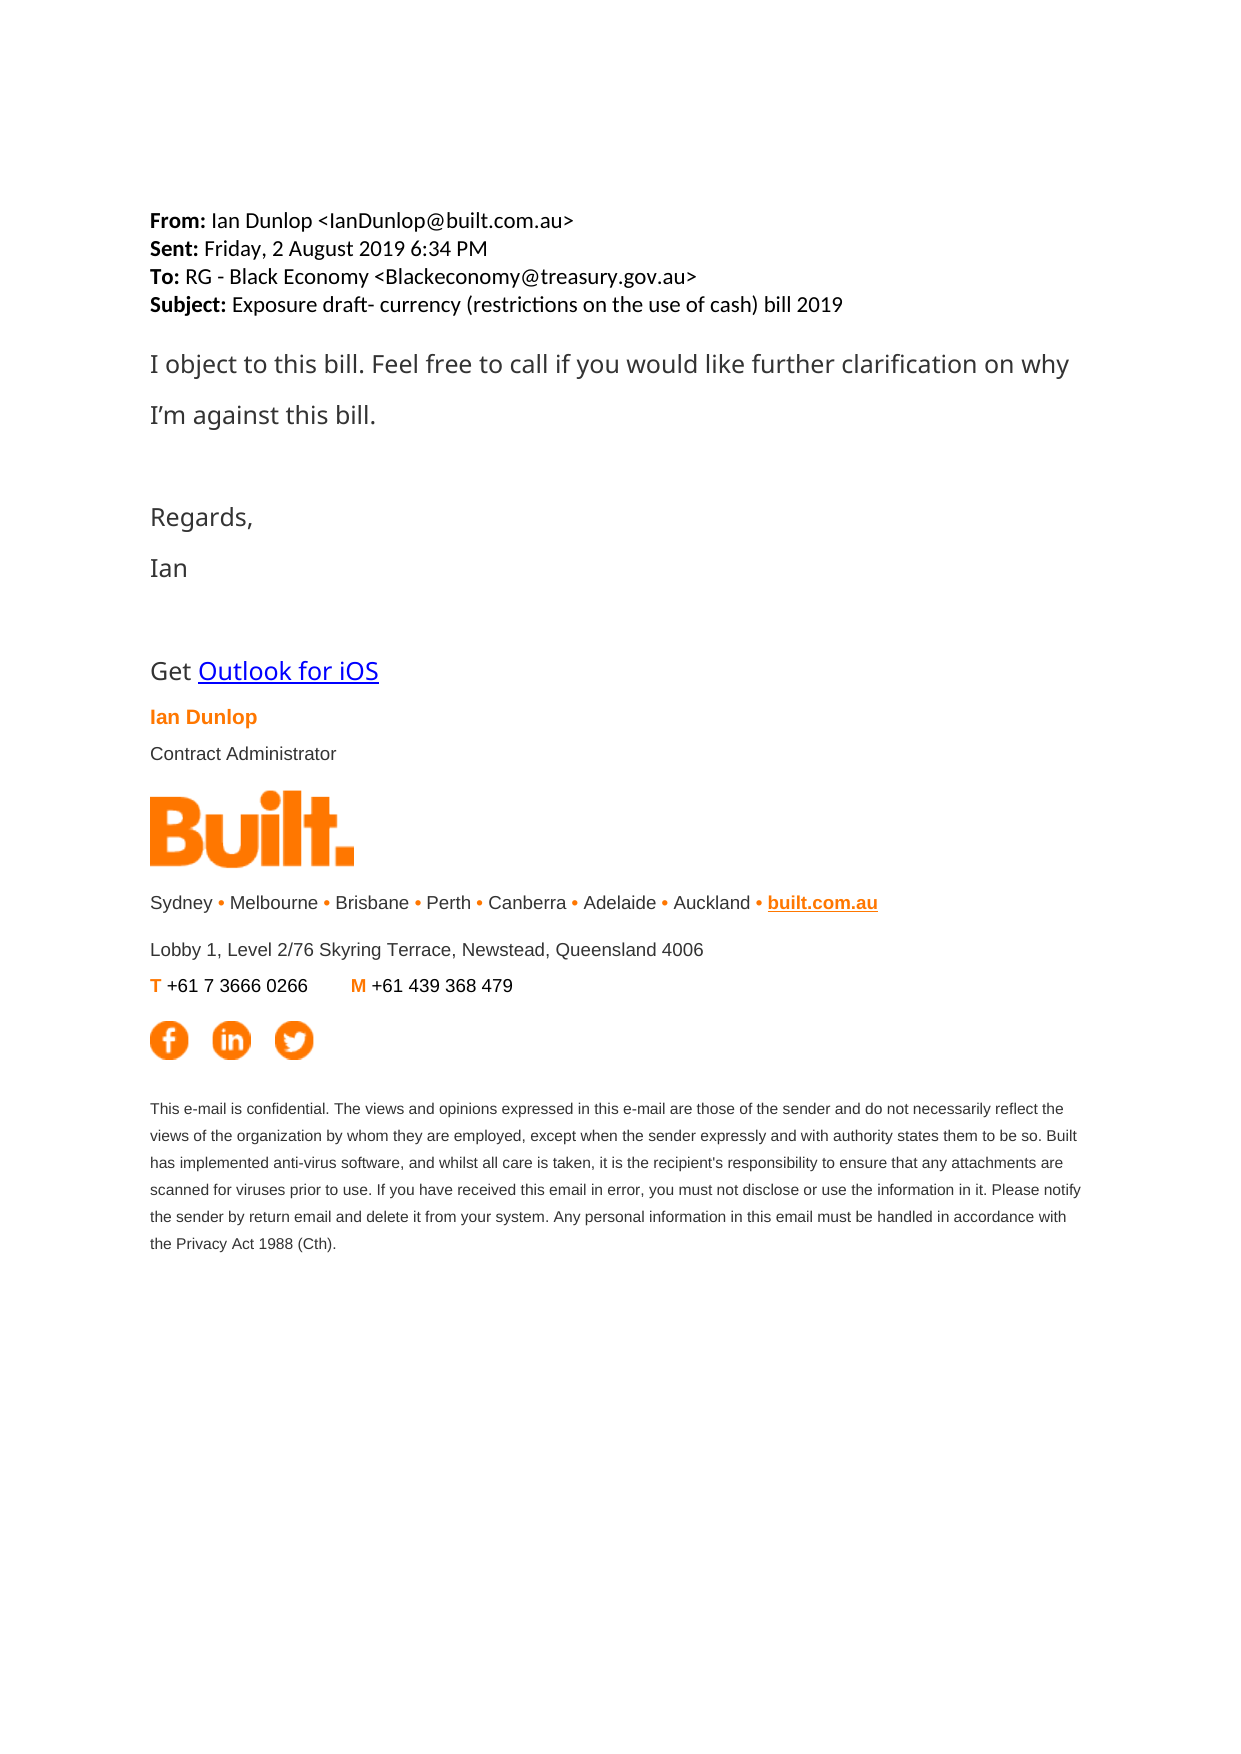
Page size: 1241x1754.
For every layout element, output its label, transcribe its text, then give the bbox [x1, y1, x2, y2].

table_cell [150, 782, 1087, 892]
table_cell Contract Administrator [150, 743, 1087, 782]
picture [212, 1021, 251, 1060]
text I object to this bill. Feel free to call if you would like further clarification on why I’m against this bill. [150, 347, 1090, 432]
table_cell This e-mail is confidential. The views and opinions expressed in this e-mail are those of the sender and do not necessarily reflect the views of the organization by whom they are employed, except when the sender expressly and with authority states them to be so. Built has implemented anti-virus software, and whilst all care is taken, it is the recipient's responsibility to ensure that any attachments are scanned for viruses prior to use. If you have received this email in error, you must not disclose or use the information in it. Please notify the sender by return email and delete it from your system. Any personal information in this email must be handled in accordance with the Privacy Act 1988 (Cth). [150, 1100, 1087, 1267]
text Regards, [150, 500, 1090, 534]
table_cell Sydney • Melbourne • Brisbane • Perth • Canberra • Adelaide • Auckland • built.com.au [150, 892, 1087, 938]
text From: Ian Dunlop <IanDunlop@built.com.au> Sent: Friday, 2 August 2019 6:34 PM To: RG - Black Economy <Blackeconomy@treasury.gov.au> Subject: Exposure draft- currency (restrictions on the use of cash) bill 2019 [150, 206, 1090, 318]
table_cell [150, 974, 1087, 1021]
table_cell Lobby 1, Level 2/76 Skyring Terrace, Newstead, Queensland 4006 [150, 939, 1087, 974]
table_header Ian Dunlop [150, 704, 1087, 743]
picture [275, 1021, 314, 1060]
picture [150, 789, 354, 870]
picture [150, 1021, 189, 1060]
text Ian [150, 551, 1090, 585]
text Get Outlook for iOS [150, 653, 1090, 687]
table_cell [150, 1021, 1087, 1099]
